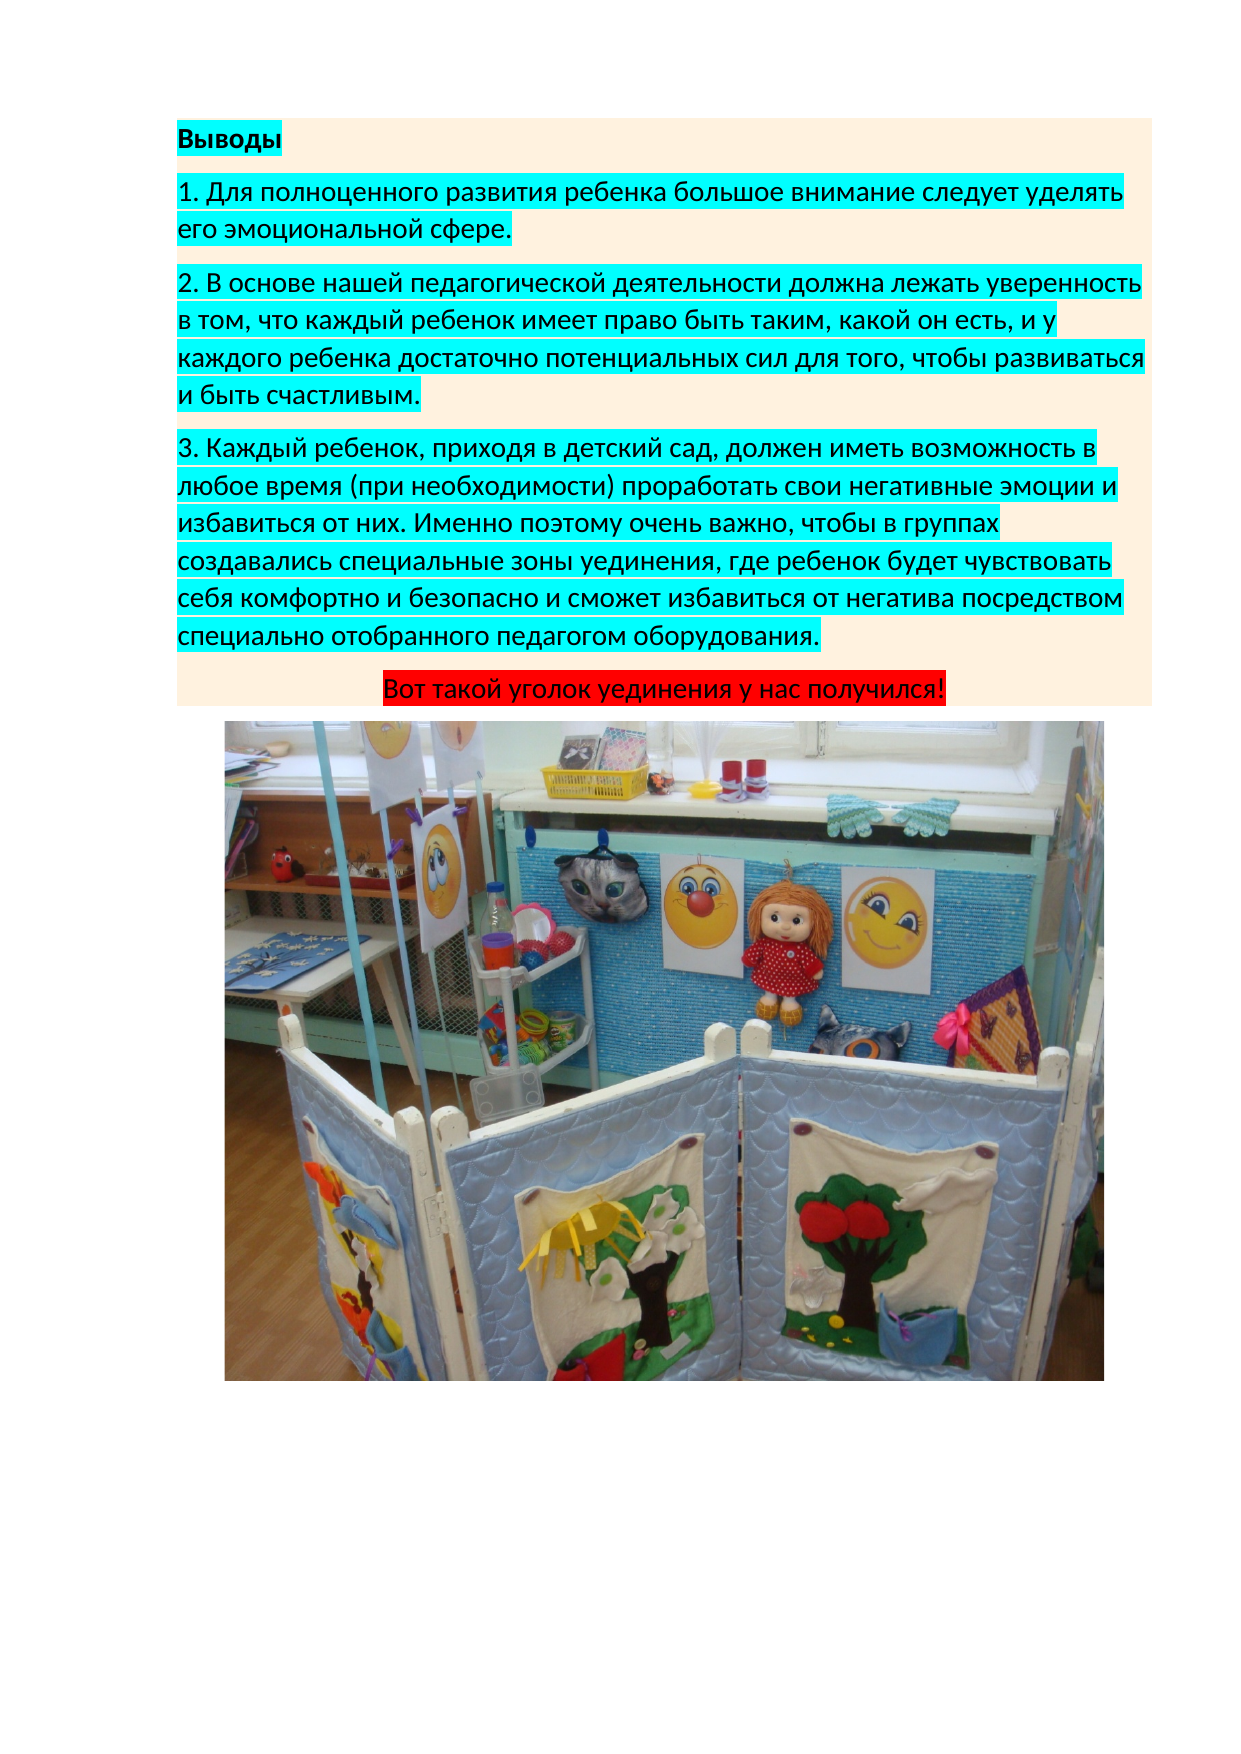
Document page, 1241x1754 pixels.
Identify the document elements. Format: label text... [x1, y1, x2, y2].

text Выводы [177, 118, 1152, 156]
text Вот такой уголок уединения у нас получился! [177, 668, 1152, 706]
text 2. В основе нашей педагогической деятельности должна лежать уверенность в том, что каждый ребенок имеет право быть таким, какой он есть, и у каждого ребенка достаточно потенциальных сил для того, чтобы развиваться и быть счастливым. [177, 262, 1152, 412]
text 1. Для полноценного развития ребенка большое внимание следует уделять его эмоциональной сфере. [177, 171, 1152, 246]
text 3. Каждый ребенок, приходя в детский сад, должен иметь возможность в любое время (при необходимости) проработать свои негативные эмоции и избавиться от них. Именно поэтому очень важно, чтобы в группах создавались специальные зоны уединения, где ребенок будет чувствовать себя комфортно и безопасно и сможет избавиться от негатива посредством специально отобранного педагогом оборудования. [177, 427, 1152, 652]
picture [224, 721, 1105, 1381]
